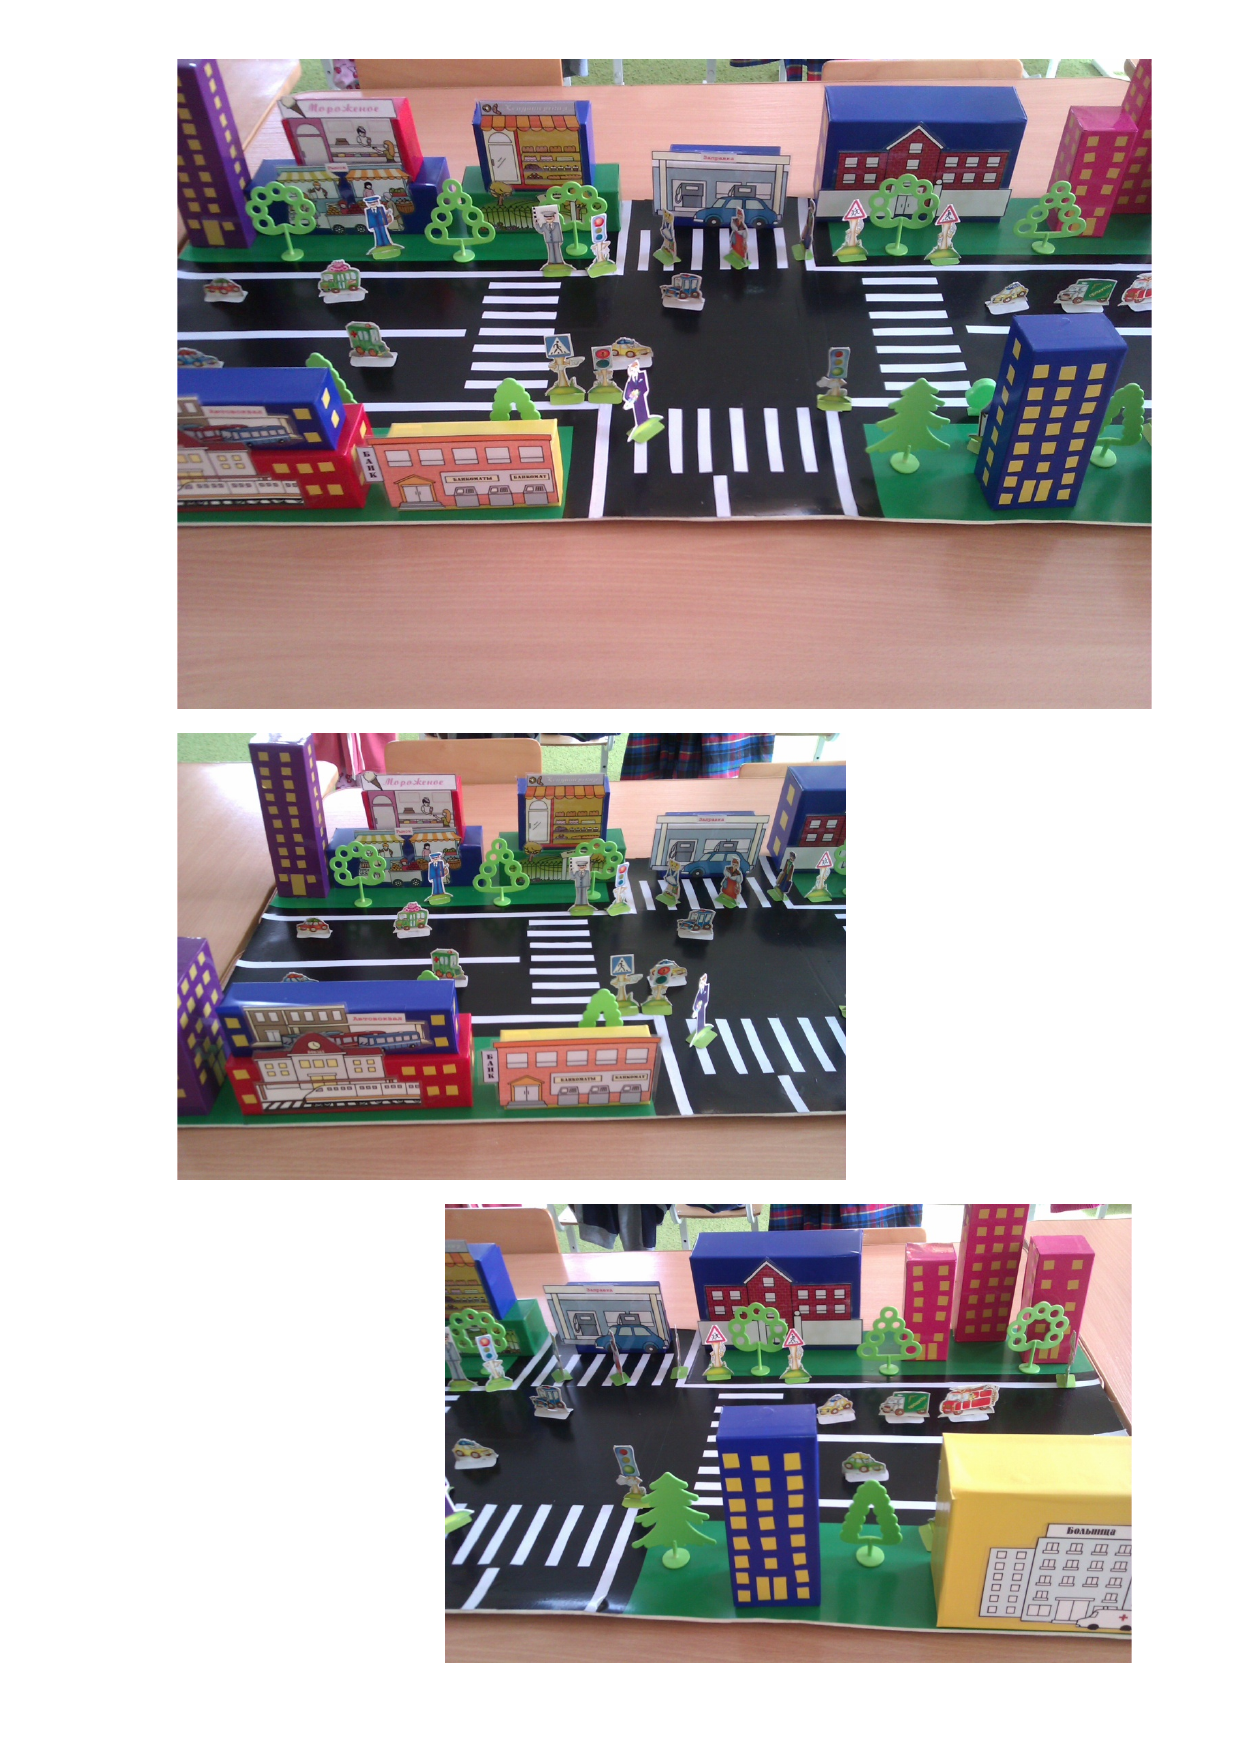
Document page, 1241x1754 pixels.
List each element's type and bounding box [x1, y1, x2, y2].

picture [445, 1204, 1132, 1663]
picture [177, 59, 1152, 709]
picture [177, 733, 846, 1180]
